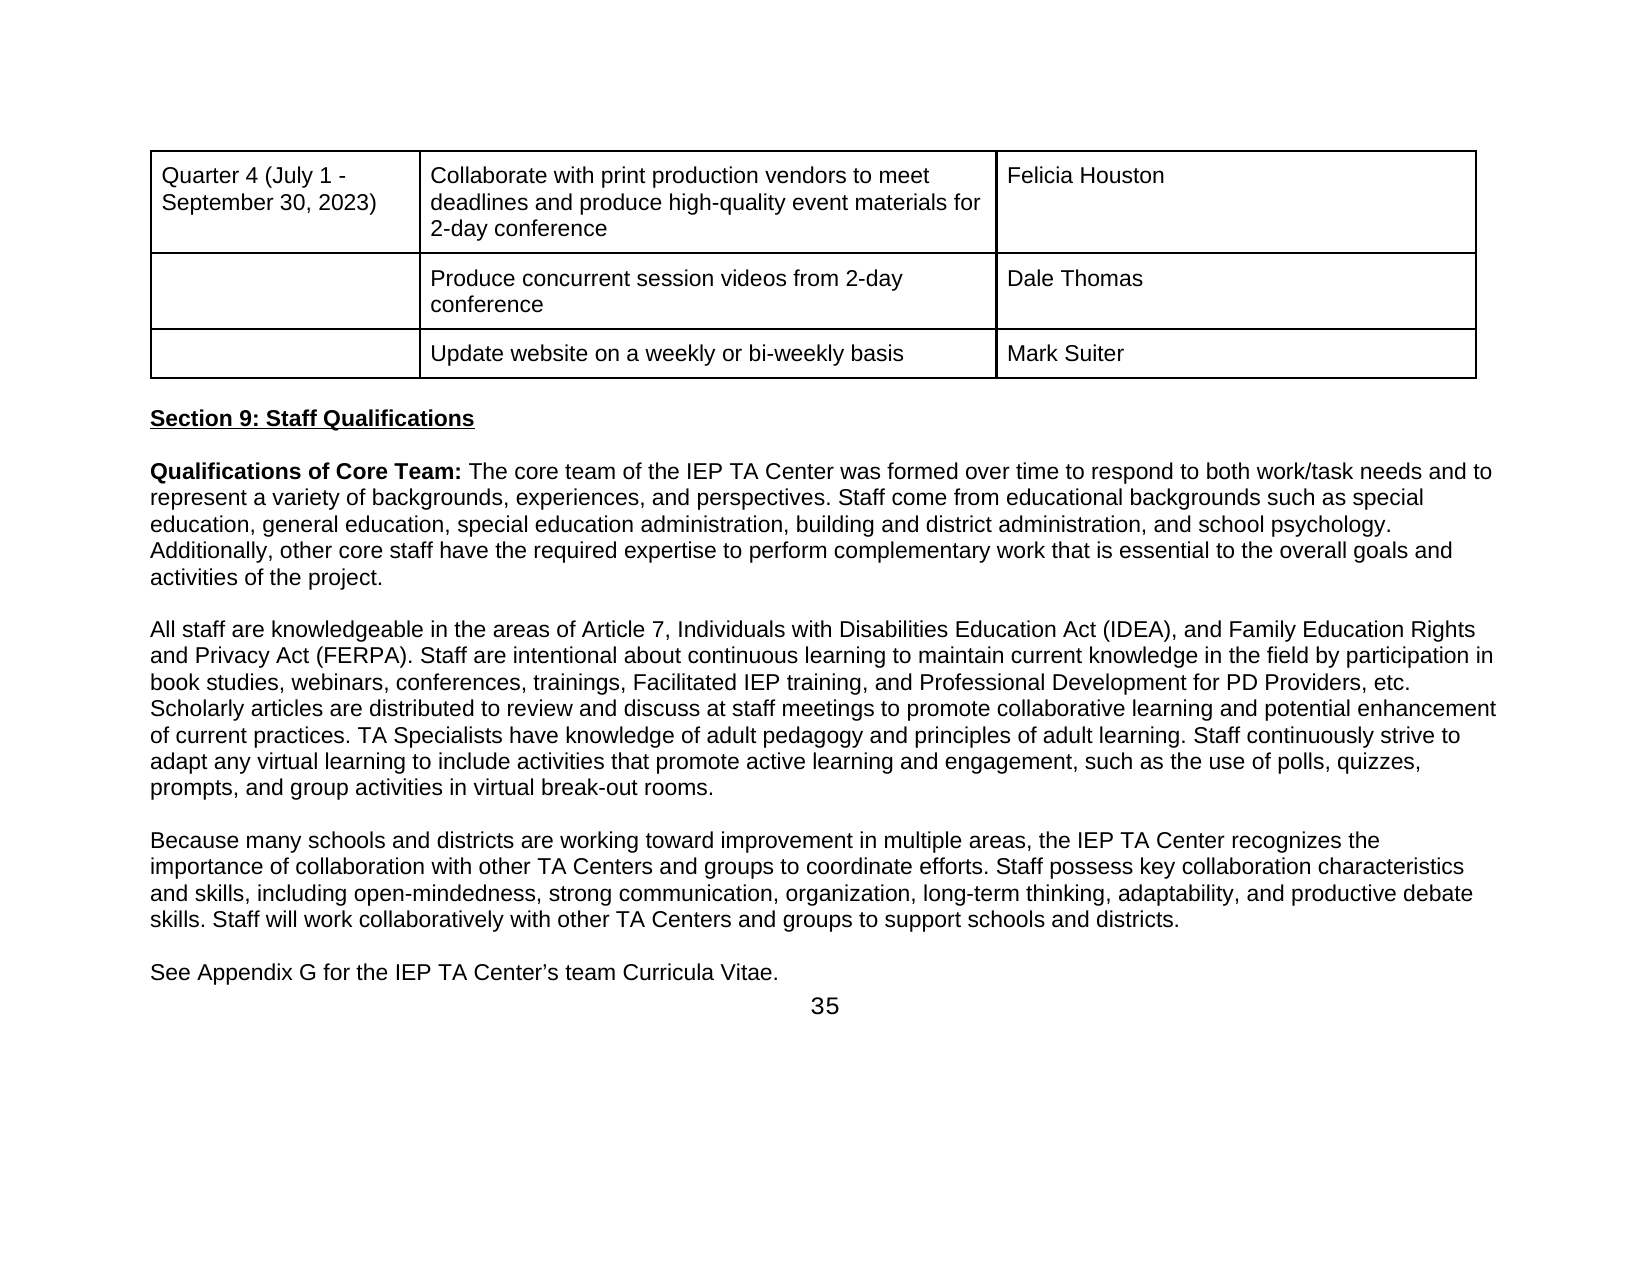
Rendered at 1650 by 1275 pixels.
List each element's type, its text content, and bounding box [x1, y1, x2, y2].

text Section 9: Staff Qualifications [150, 405, 1650, 432]
text See Appendix G for the IEP TA Center’s team Curricula Vitae. [150, 959, 1650, 985]
table_cell Felicia Houston [998, 152, 1475, 252]
table_cell Update website on a weekly or bi-weekly basis [421, 330, 995, 377]
table_cell Dale Thomas [998, 254, 1475, 328]
table_cell Quarter 4 (July 1 - September 30, 2023) [152, 152, 419, 252]
text Qualifications of Core Team: The core team of the IEP TA Center was formed over time to respond to both work/task needs and to represent a variety of backgrounds, experiences, and perspectives. Staff come from educational backgrounds such as special education, general education, special education administration, building and district administration, and school psychology. Additionally, other core staff have the required expertise to perform complementary work that is essential to the overall goals and activities of the project. [150, 458, 1500, 590]
table_cell [152, 254, 419, 328]
text Because many schools and districts are working toward improvement in multiple areas, the IEP TA Center recognizes the importance of collaboration with other TA Centers and groups to coordinate efforts. Staff possess key collaboration characteristics and skills, including open-mindedness, strong communication, organization, long-term thinking, adaptability, and productive debate skills. Staff will work collaboratively with other TA Centers and groups to support schools and districts. [150, 827, 1500, 932]
table_cell Collaborate with print production vendors to meet deadlines and produce high-quality event materials for 2-day conference [421, 152, 995, 252]
table_cell [152, 330, 419, 377]
table_cell Mark Suiter [998, 330, 1475, 377]
text All staff are knowledgeable in the areas of Article 7, Individuals with Disabilities Education Act (IDEA), and Family Education Rights and Privacy Act (FERPA). Staff are intentional about continuous learning to maintain current knowledge in the field by participation in book studies, webinars, conferences, trainings, Facilitated IEP training, and Professional Development for PD Providers, etc. Scholarly articles are distributed to review and discuss at staff meetings to promote collaborative learning and potential enhancement of current practices. TA Specialists have knowledge of adult pedagogy and principles of adult learning. Staff continuously strive to adapt any virtual learning to include activities that promote active learning and engagement, such as the use of polls, quizzes, prompts, and group activities in virtual break-out rooms. [150, 616, 1500, 801]
table_cell Produce concurrent session videos from 2-day conference [421, 254, 995, 328]
